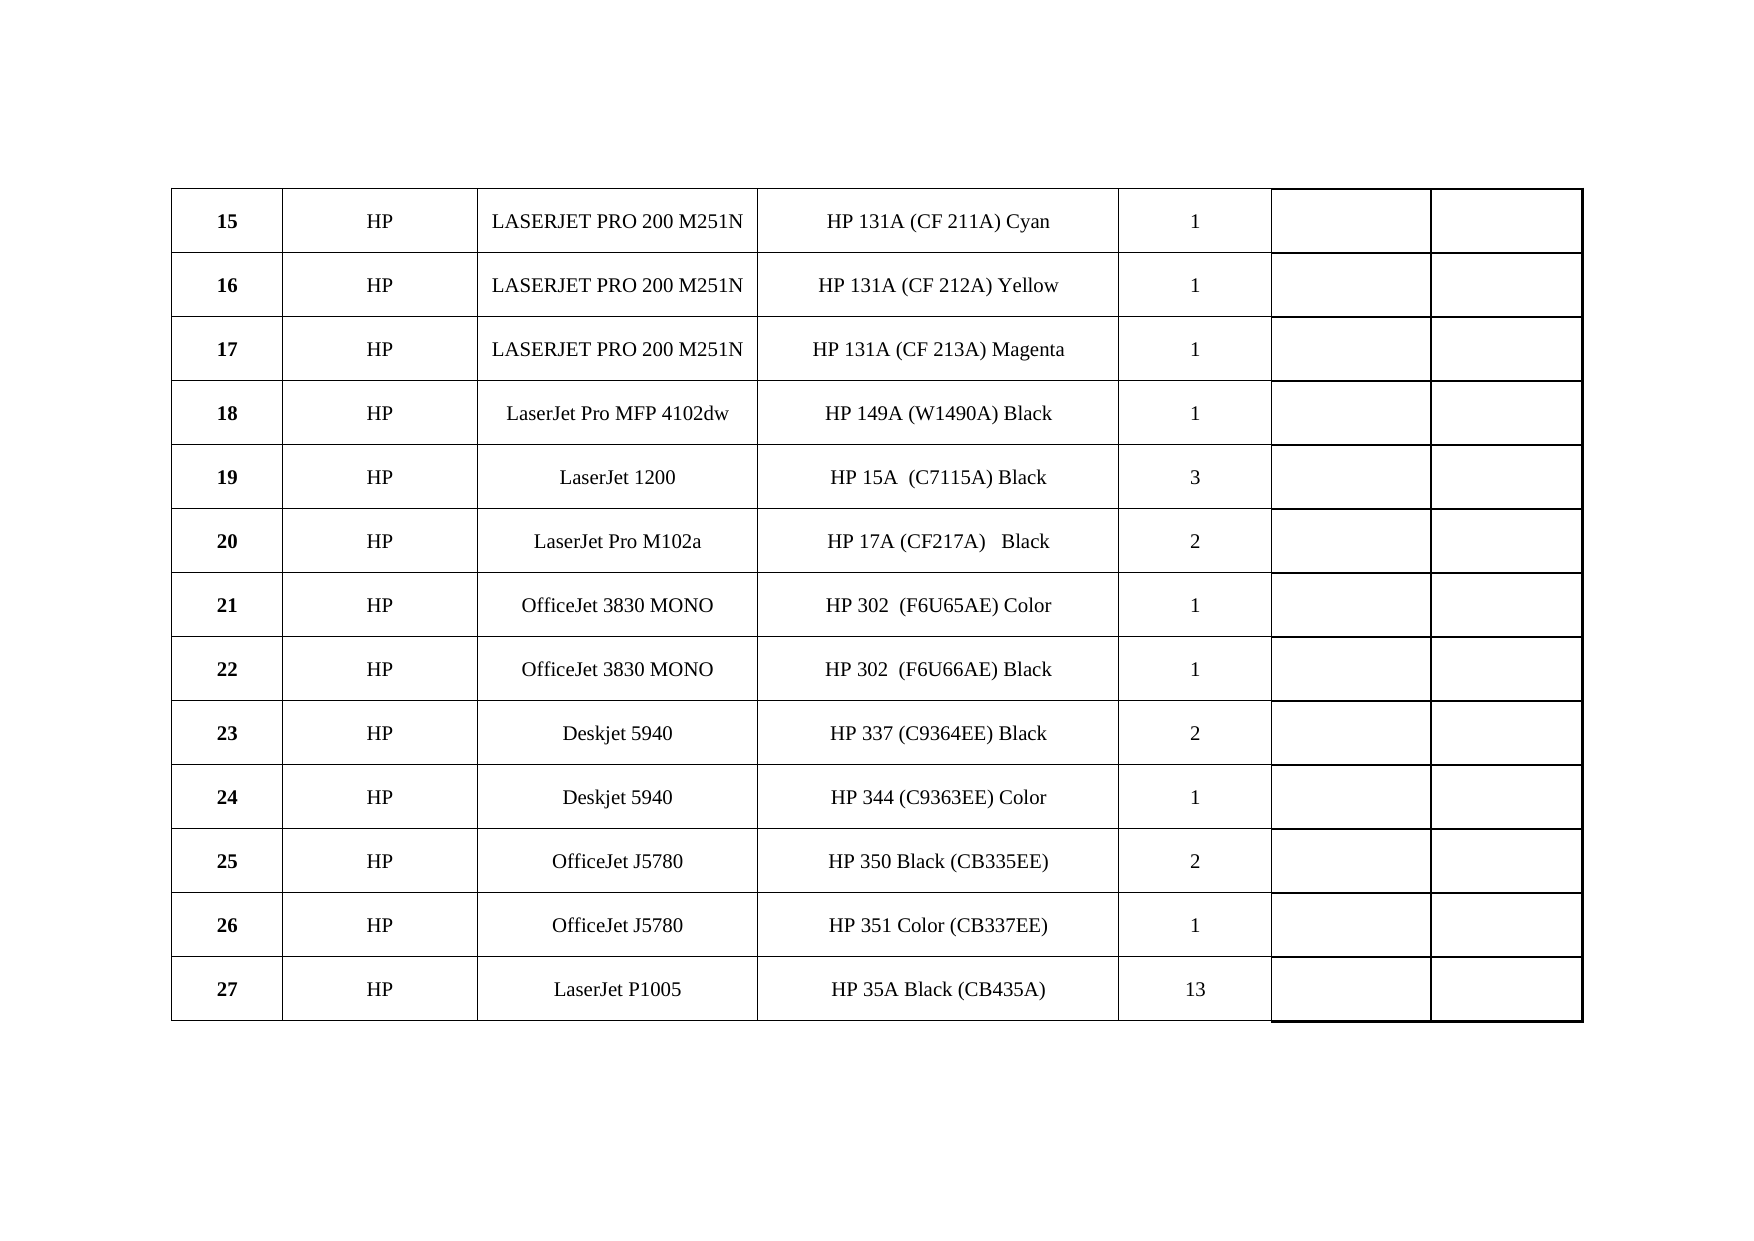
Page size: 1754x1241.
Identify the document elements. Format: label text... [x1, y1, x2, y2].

table_cell 17 [172, 317, 282, 380]
table_cell [1432, 830, 1581, 892]
table_cell HP 17A (CF217A) Black [758, 509, 1118, 572]
table_cell [1272, 830, 1430, 892]
table_cell [1272, 510, 1430, 572]
table_cell HP [283, 381, 477, 444]
table_cell [1272, 574, 1430, 636]
table_cell 1 [1119, 637, 1271, 700]
table_cell HP [283, 765, 477, 828]
table_cell [1272, 894, 1430, 956]
table_cell HP 149A (W1490A) Black [758, 381, 1118, 444]
table_cell [1272, 318, 1430, 380]
table_cell 23 [172, 701, 282, 764]
table_cell [1272, 254, 1430, 316]
table_cell HP [283, 317, 477, 380]
table_cell 2 [1119, 701, 1271, 764]
table_cell HP 131A (CF 213A) Magenta [758, 317, 1118, 380]
table_cell OfficeJet J5780 [478, 893, 757, 956]
table_cell 18 [172, 381, 282, 444]
table_cell [1432, 958, 1581, 1020]
table_cell LaserJet Pro MFP 4102dw [478, 381, 757, 444]
table_cell HP 131A (CF 212A) Yellow [758, 253, 1118, 316]
table_cell 2 [1119, 829, 1271, 892]
table_cell [1432, 446, 1581, 508]
table_cell 25 [172, 829, 282, 892]
table_cell OfficeJet J5780 [478, 829, 757, 892]
table_cell [1272, 766, 1430, 828]
table_cell LASERJET PRO 200 M251N [478, 253, 757, 316]
table_cell OfficeJet 3830 MONO [478, 637, 757, 700]
table_cell [1432, 382, 1581, 444]
table_cell HP 302 (F6U66AE) Black [758, 637, 1118, 700]
table_cell HP 344 (C9363EE) Color [758, 765, 1118, 828]
table_cell HP [283, 893, 477, 956]
table_cell HP [283, 509, 477, 572]
table_cell Deskjet 5940 [478, 701, 757, 764]
table_cell 1 [1119, 189, 1271, 252]
table_cell 3 [1119, 445, 1271, 508]
table_cell HP [283, 573, 477, 636]
table_cell HP 15A (C7115A) Black [758, 445, 1118, 508]
table_cell [1272, 702, 1430, 764]
table_cell HP [283, 189, 477, 252]
table_cell HP [283, 701, 477, 764]
table_cell [1432, 894, 1581, 956]
table_cell HP [283, 445, 477, 508]
table_cell LASERJET PRO 200 M251N [478, 317, 757, 380]
table_cell 16 [172, 253, 282, 316]
table_cell 1 [1119, 573, 1271, 636]
table_cell HP 337 (C9364EE) Black [758, 701, 1118, 764]
table_cell 24 [172, 765, 282, 828]
table_cell [1432, 638, 1581, 700]
table_cell 1 [1119, 253, 1271, 316]
table_cell [1432, 702, 1581, 764]
table_cell [1432, 766, 1581, 828]
table_cell LaserJet P1005 [478, 957, 757, 1020]
table_cell 21 [172, 573, 282, 636]
table_cell [1432, 318, 1581, 380]
table_cell [1432, 574, 1581, 636]
table_cell 26 [172, 893, 282, 956]
table_cell HP 131A (CF 211A) Cyan [758, 189, 1118, 252]
table_cell [1272, 638, 1430, 700]
table_cell HP [283, 637, 477, 700]
table_cell HP [283, 829, 477, 892]
table_cell HP 302 (F6U65AE) Color [758, 573, 1118, 636]
table_cell HP [283, 957, 477, 1020]
table_cell 22 [172, 637, 282, 700]
table_cell 13 [1119, 957, 1271, 1020]
table_cell [1272, 446, 1430, 508]
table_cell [478, 189, 757, 252]
table_cell HP 35A Black (CB435A) [758, 957, 1118, 1020]
table_cell 1 [1119, 317, 1271, 380]
table_cell [1432, 254, 1581, 316]
table_cell [1432, 190, 1581, 252]
table_cell [1272, 190, 1430, 252]
table_cell HP 350 Black (CB335EE) [758, 829, 1118, 892]
table_cell 1 [1119, 381, 1271, 444]
table_cell 2 [1119, 509, 1271, 572]
table_cell LaserJet 1200 [478, 445, 757, 508]
table_cell OfficeJet 3830 MONO [478, 573, 757, 636]
table_cell Deskjet 5940 [478, 765, 757, 828]
table_cell HP 351 Color (CB337EE) [758, 893, 1118, 956]
table_cell 20 [172, 509, 282, 572]
table_cell 27 [172, 957, 282, 1020]
table_cell 1 [1119, 765, 1271, 828]
table_cell [1432, 510, 1581, 572]
table_cell 15 [172, 189, 282, 252]
table_cell LaserJet Pro M102a [478, 509, 757, 572]
table_cell [1272, 958, 1430, 1020]
table_cell HP [283, 253, 477, 316]
table_cell 19 [172, 445, 282, 508]
table_cell 1 [1119, 893, 1271, 956]
table_cell [1272, 382, 1430, 444]
